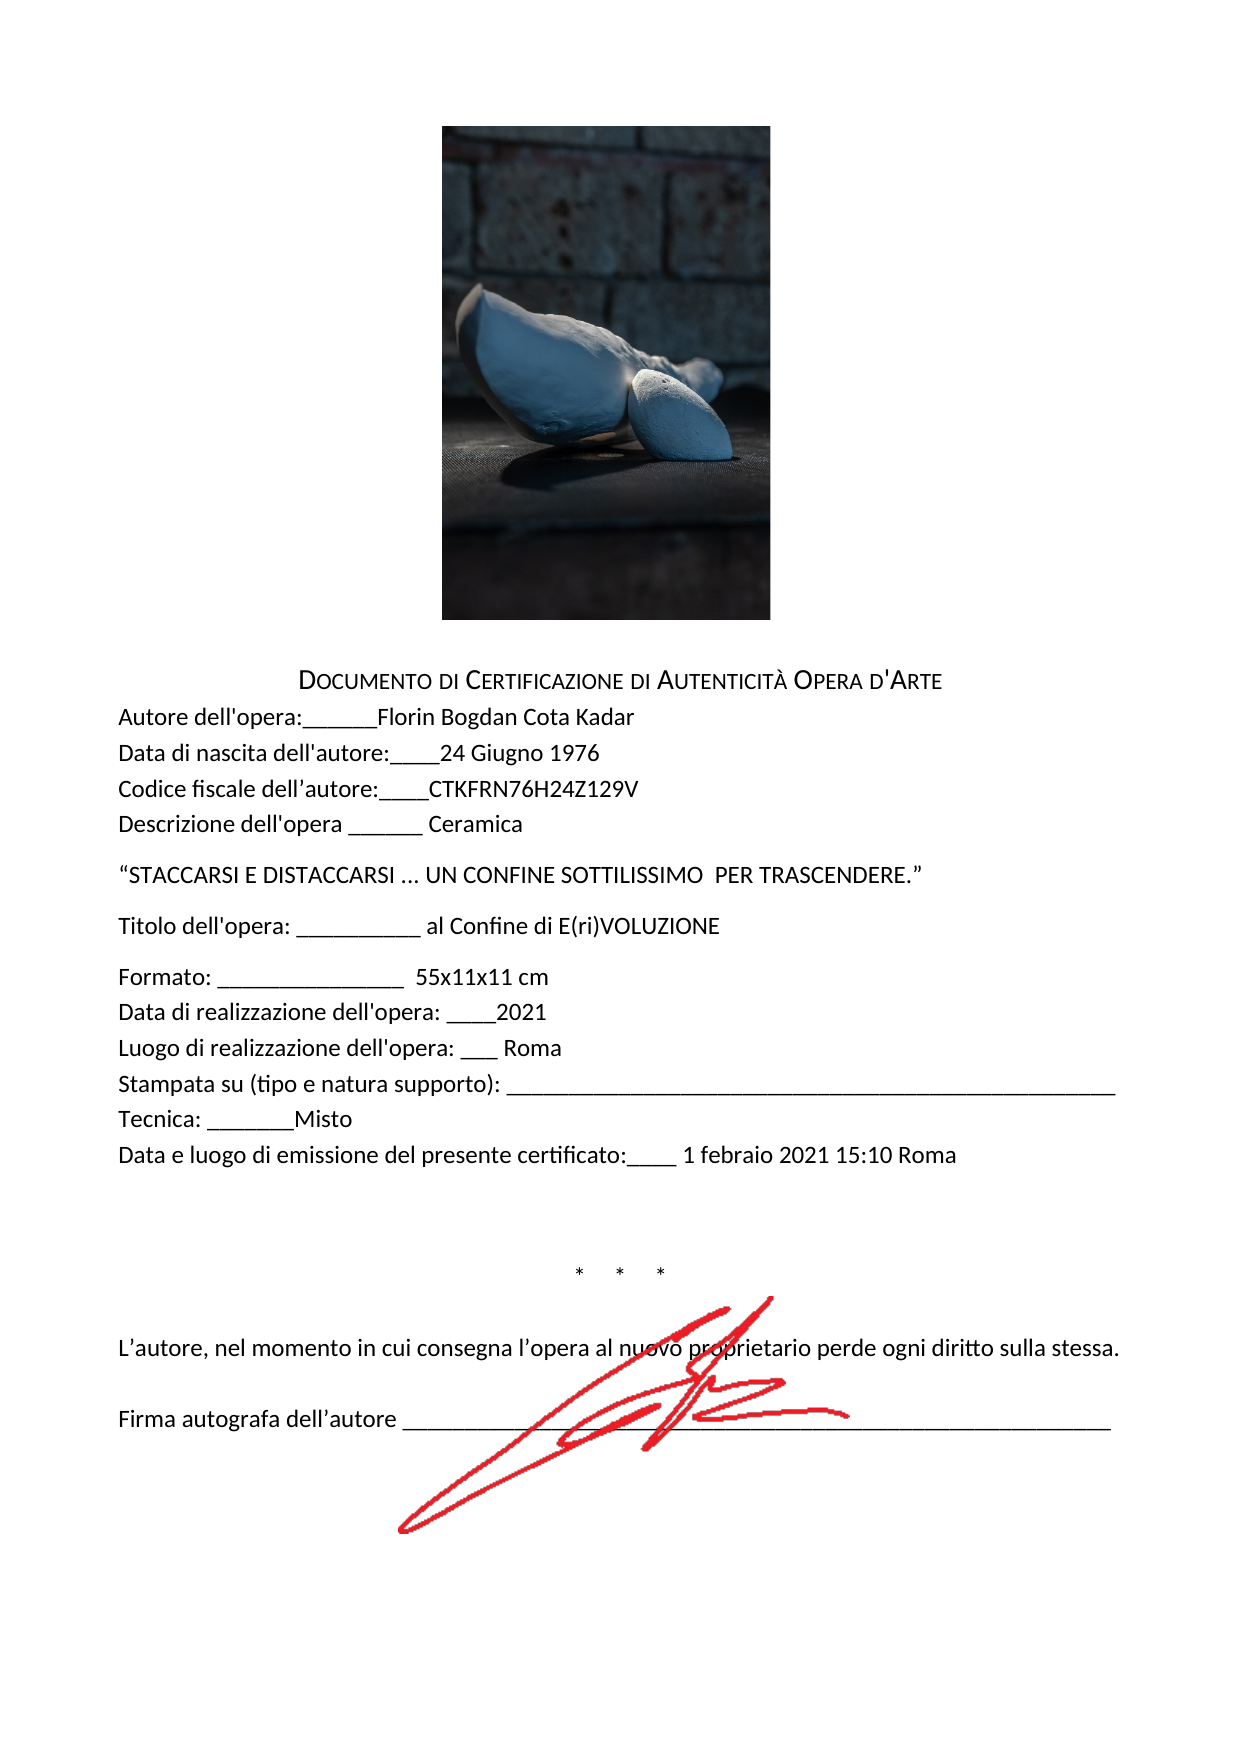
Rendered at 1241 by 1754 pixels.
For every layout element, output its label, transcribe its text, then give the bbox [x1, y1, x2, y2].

text * * * [118, 1261, 1122, 1292]
picture [398, 1296, 850, 1534]
text L’autore, nel momento in cui consegna l’opera al nuovo proprietario perde ogni diritto sulla stessa. [850, 1332, 1122, 1363]
text “STACCARSI E DISTACCARSI ... UN CONFINE SOTTILISSIMO PER TRASCENDERE.” [118, 859, 1122, 890]
text Titolo dell'opera: __________ al Confine di E(ri)VOLUZIONE [118, 910, 1122, 941]
text Autore dell'opera:______Florin Bogdan Cota Kadar [118, 701, 1122, 732]
text Stampata su (tipo e natura supporto): _________________________________________________ [118, 1068, 1122, 1098]
text Documento di Certificazione di Autenticità Opera d'Arte [118, 661, 1122, 696]
text Data di nascita dell'autore:____24 Giugno 1976 [118, 737, 1122, 768]
text Firma autografa dell’autore _________________________________________________________ [118, 1403, 398, 1434]
text Codice fiscale dell’autore:____CTKFRN76H24Z129V [118, 773, 1122, 803]
text Descrizione dell'opera ______ Ceramica [118, 808, 1122, 839]
text Data e luogo di emissione del presente certificato:____ 1 febraio 2021 15:10 Roma [118, 1139, 1122, 1169]
text Data di realizzazione dell'opera: ____2021 [118, 996, 1122, 1027]
text L’autore, nel momento in cui consegna l’opera al nuovo proprietario perde ogni diritto sulla stessa. [118, 1332, 398, 1363]
text Formato: _______________ 55x11x11 cm [118, 961, 1122, 991]
text Luogo di realizzazione dell'opera: ___ Roma [118, 1032, 1122, 1063]
picture [442, 126, 771, 620]
text Firma autografa dell’autore _________________________________________________________ [850, 1403, 1122, 1434]
text Tecnica: _______Misto [118, 1103, 1122, 1134]
